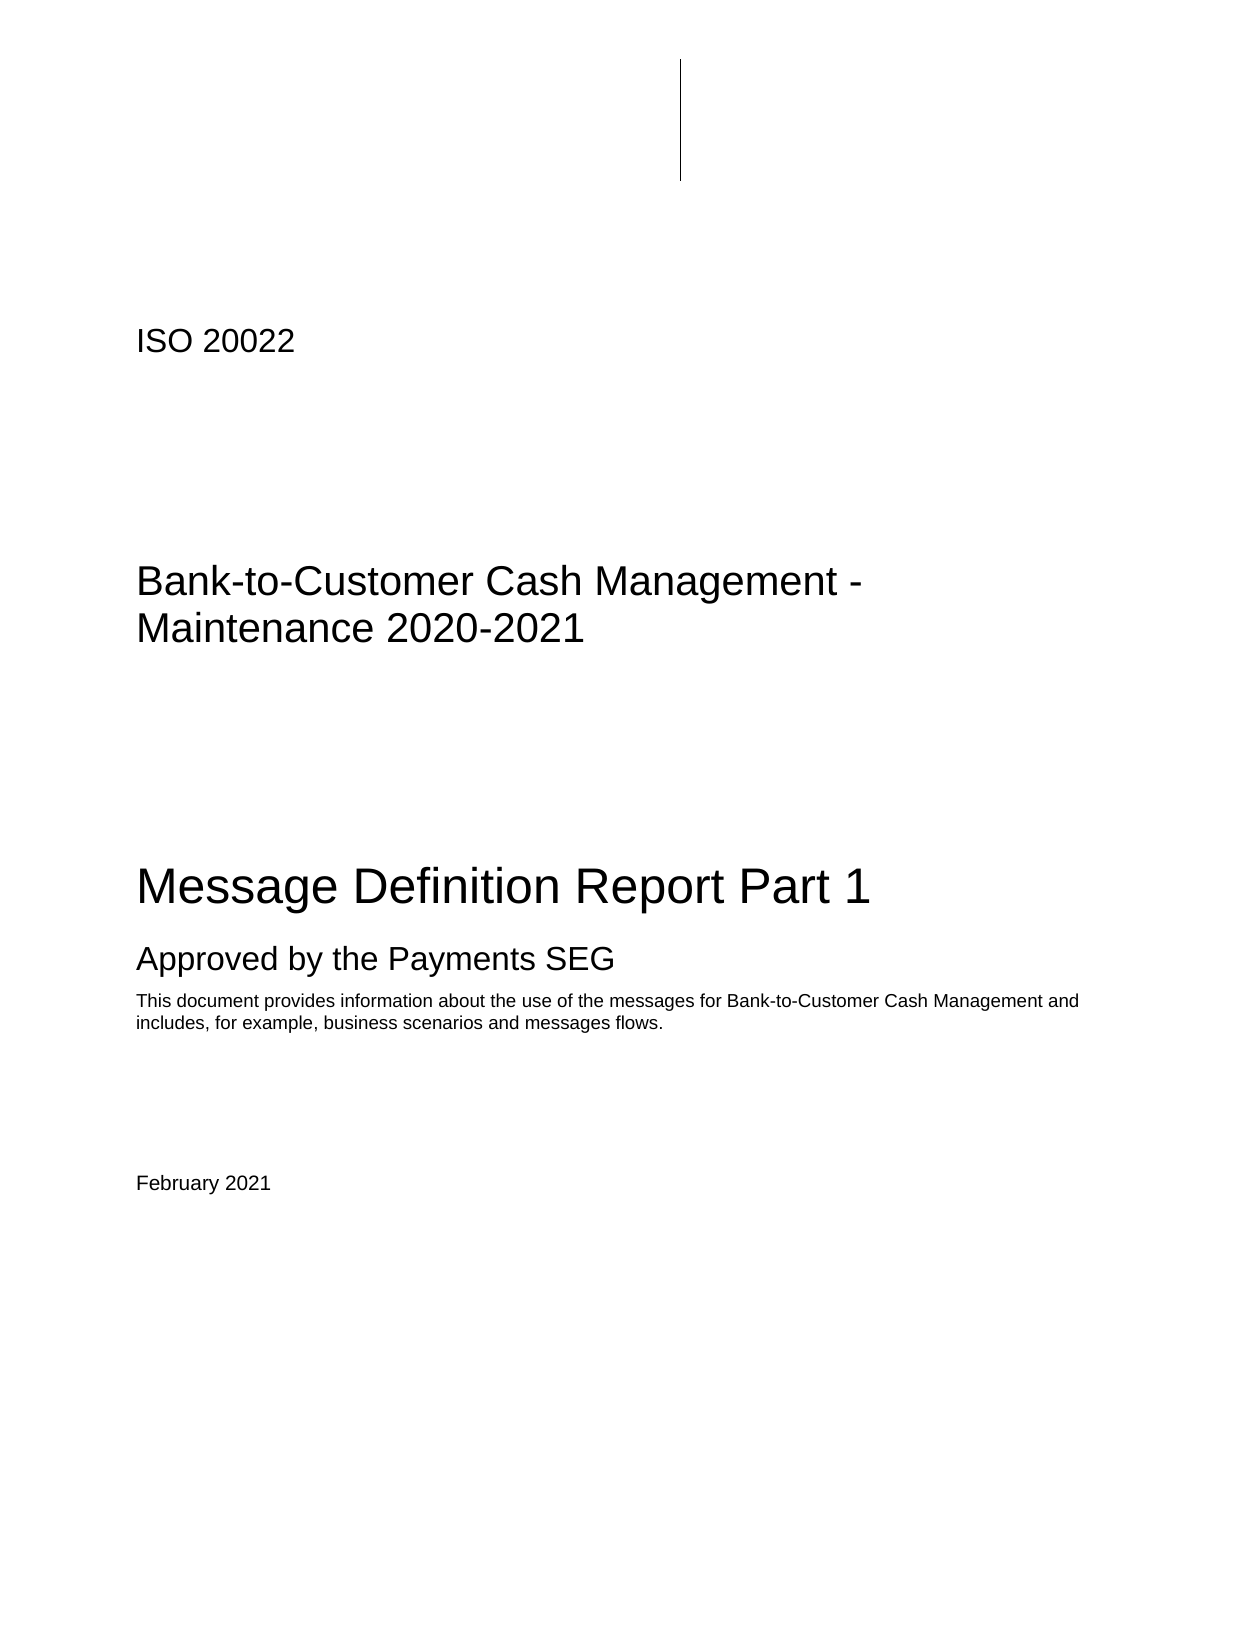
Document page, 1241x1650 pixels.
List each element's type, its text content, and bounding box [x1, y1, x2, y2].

title This document provides information about the use of the messages for Bank-to-Customer Cash Management and includes, for example, business scenarios and messages flows. [136, 990, 1104, 1033]
text Bank-to-Customer Cash Management - Maintenance 2020-2021 [136, 556, 1104, 652]
subtitle Approved by the Payments SEG [136, 939, 1104, 978]
title Message Definition Report Part 1 [136, 857, 1104, 914]
text ISO 20022 [136, 322, 1104, 360]
text February 2021 [136, 1171, 1104, 1195]
